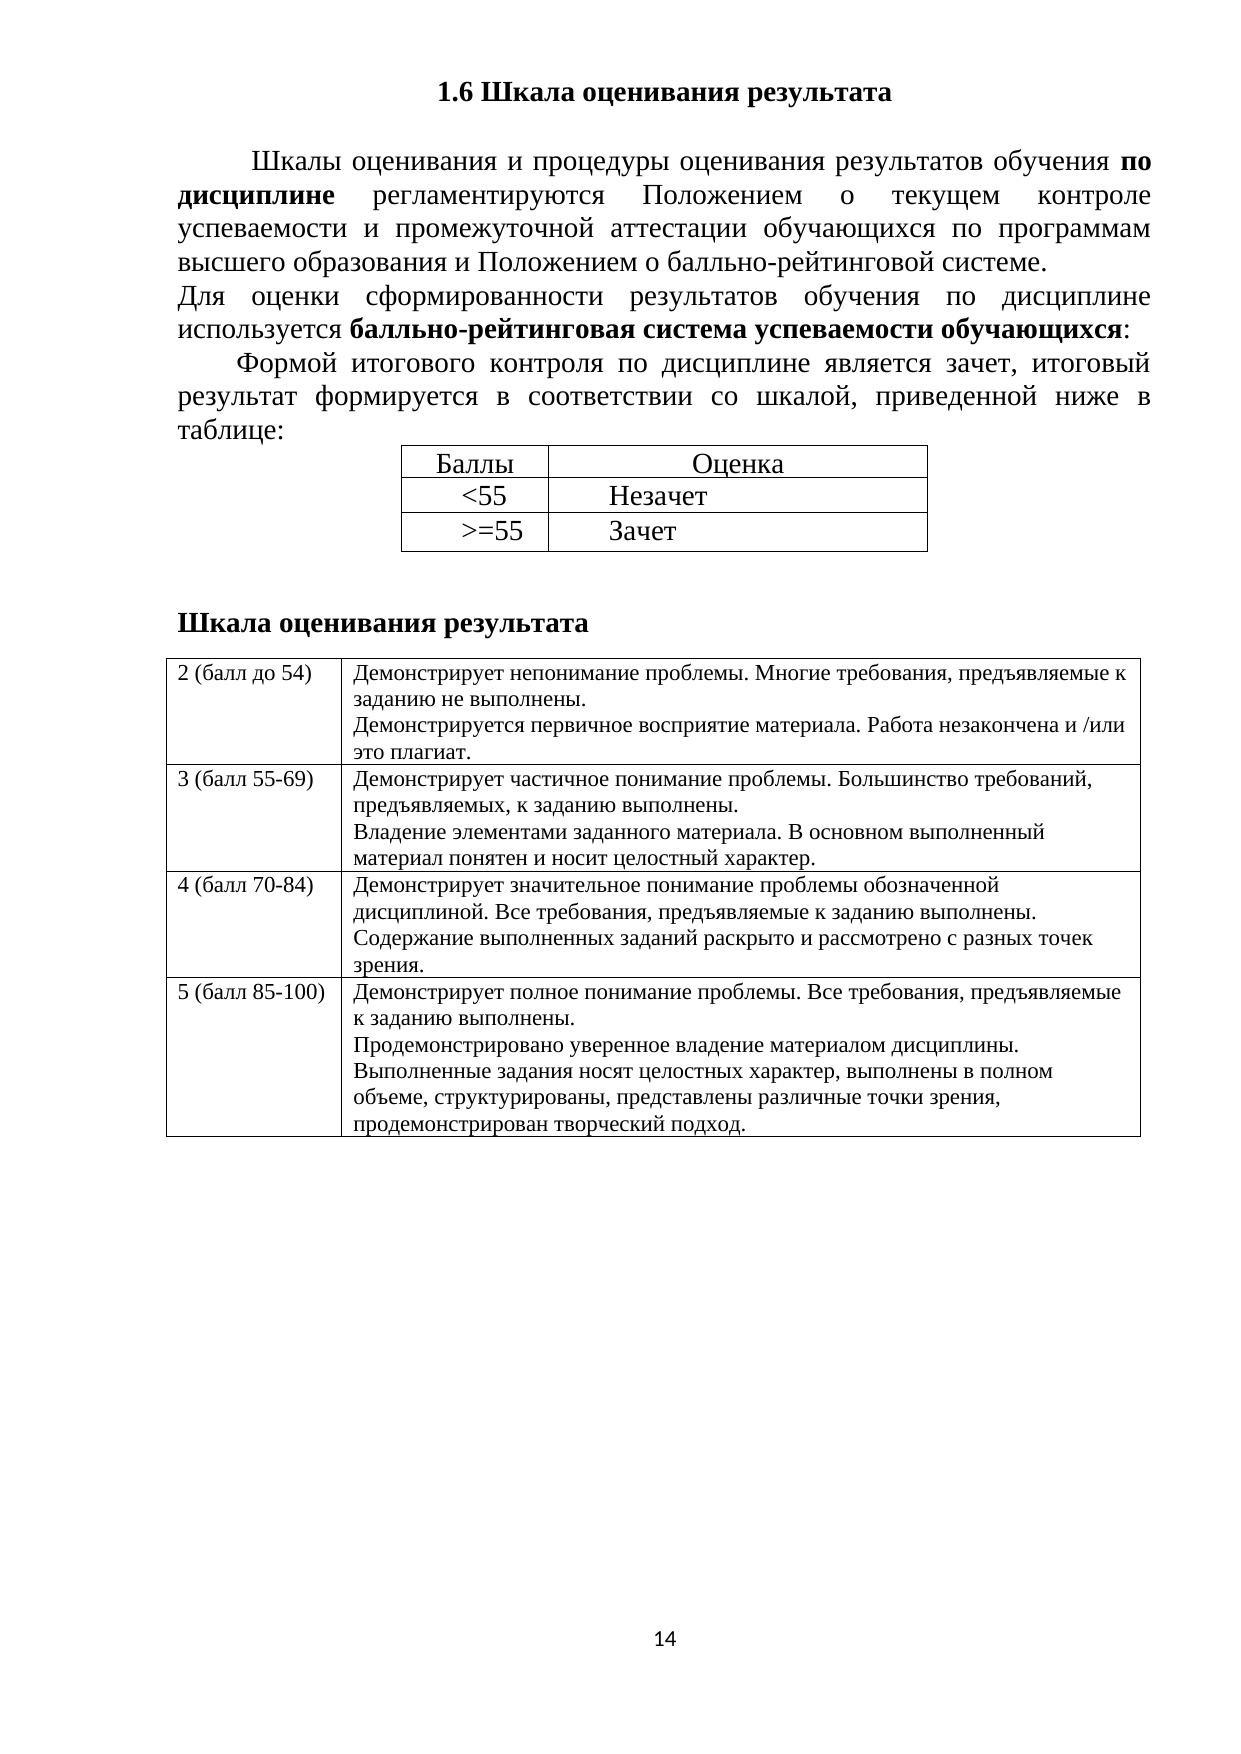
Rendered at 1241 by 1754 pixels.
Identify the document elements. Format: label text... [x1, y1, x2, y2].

table_cell Демонстрирует полное понимание проблемы. Все требования, предъявляемые к заданию выполнены. Продемонстрировано уверенное владение материалом дисциплины. Выполненные задания носят целостных характер, выполнены в полном объеме, структурированы, представлены различные точки зрения, продемонстрирован творческий подход. [342, 978, 1140, 1136]
table_cell Демонстрирует частичное понимание проблемы. Большинство требований, предъявляемых, к заданию выполнены. Владение элементами заданного материала. В основном выполненный материал понятен и носит целостный характер. [342, 765, 1140, 871]
text Шкала оценивания результата [177, 605, 1152, 638]
table_header 2 (балл до 54) [167, 659, 341, 764]
text Для оценки сформированности результатов обучения по дисциплине используется балльно-рейтинговая система успеваемости обучающихся: [177, 278, 1152, 345]
text Шкалы оценивания и процедуры оценивания результатов обучения по дисциплине регламентируются Положением о текущем контроле успеваемости и промежуточной аттестации обучающихся по программам высшего образования и Положением о балльно-рейтинговой системе. [177, 143, 1152, 278]
text Формой итогового контроля по дисциплине является зачет, итоговый результат формируется в соответствии со шкалой, приведенной ниже в таблице: [177, 345, 1152, 445]
table_cell >=55 [402, 513, 548, 551]
table_cell 4 (балл 70-84) [167, 872, 341, 977]
table_cell 3 (балл 55-69) [167, 765, 341, 871]
table_cell Зачет [549, 513, 927, 551]
table_cell 5 (балл 85-100) [167, 978, 341, 1136]
table_cell Демонстрирует значительное понимание проблемы обозначенной дисциплиной. Все требования, предъявляемые к заданию выполнены. Содержание выполненных заданий раскрыто и рассмотрено с разных точек зрения. [342, 872, 1140, 977]
table_header Оценка [549, 446, 927, 477]
table_cell <55 [402, 478, 548, 512]
table_cell Незачет [549, 478, 927, 512]
subtitle 1.6 Шкала оценивания результата [177, 74, 1152, 107]
table_header Демонстрирует непонимание проблемы. Многие требования, предъявляемые к заданию не выполнены. Демонстрируется первичное восприятие материала. Работа незакончена и /или это плагиат. [342, 659, 1140, 764]
table_header Баллы [402, 446, 548, 477]
